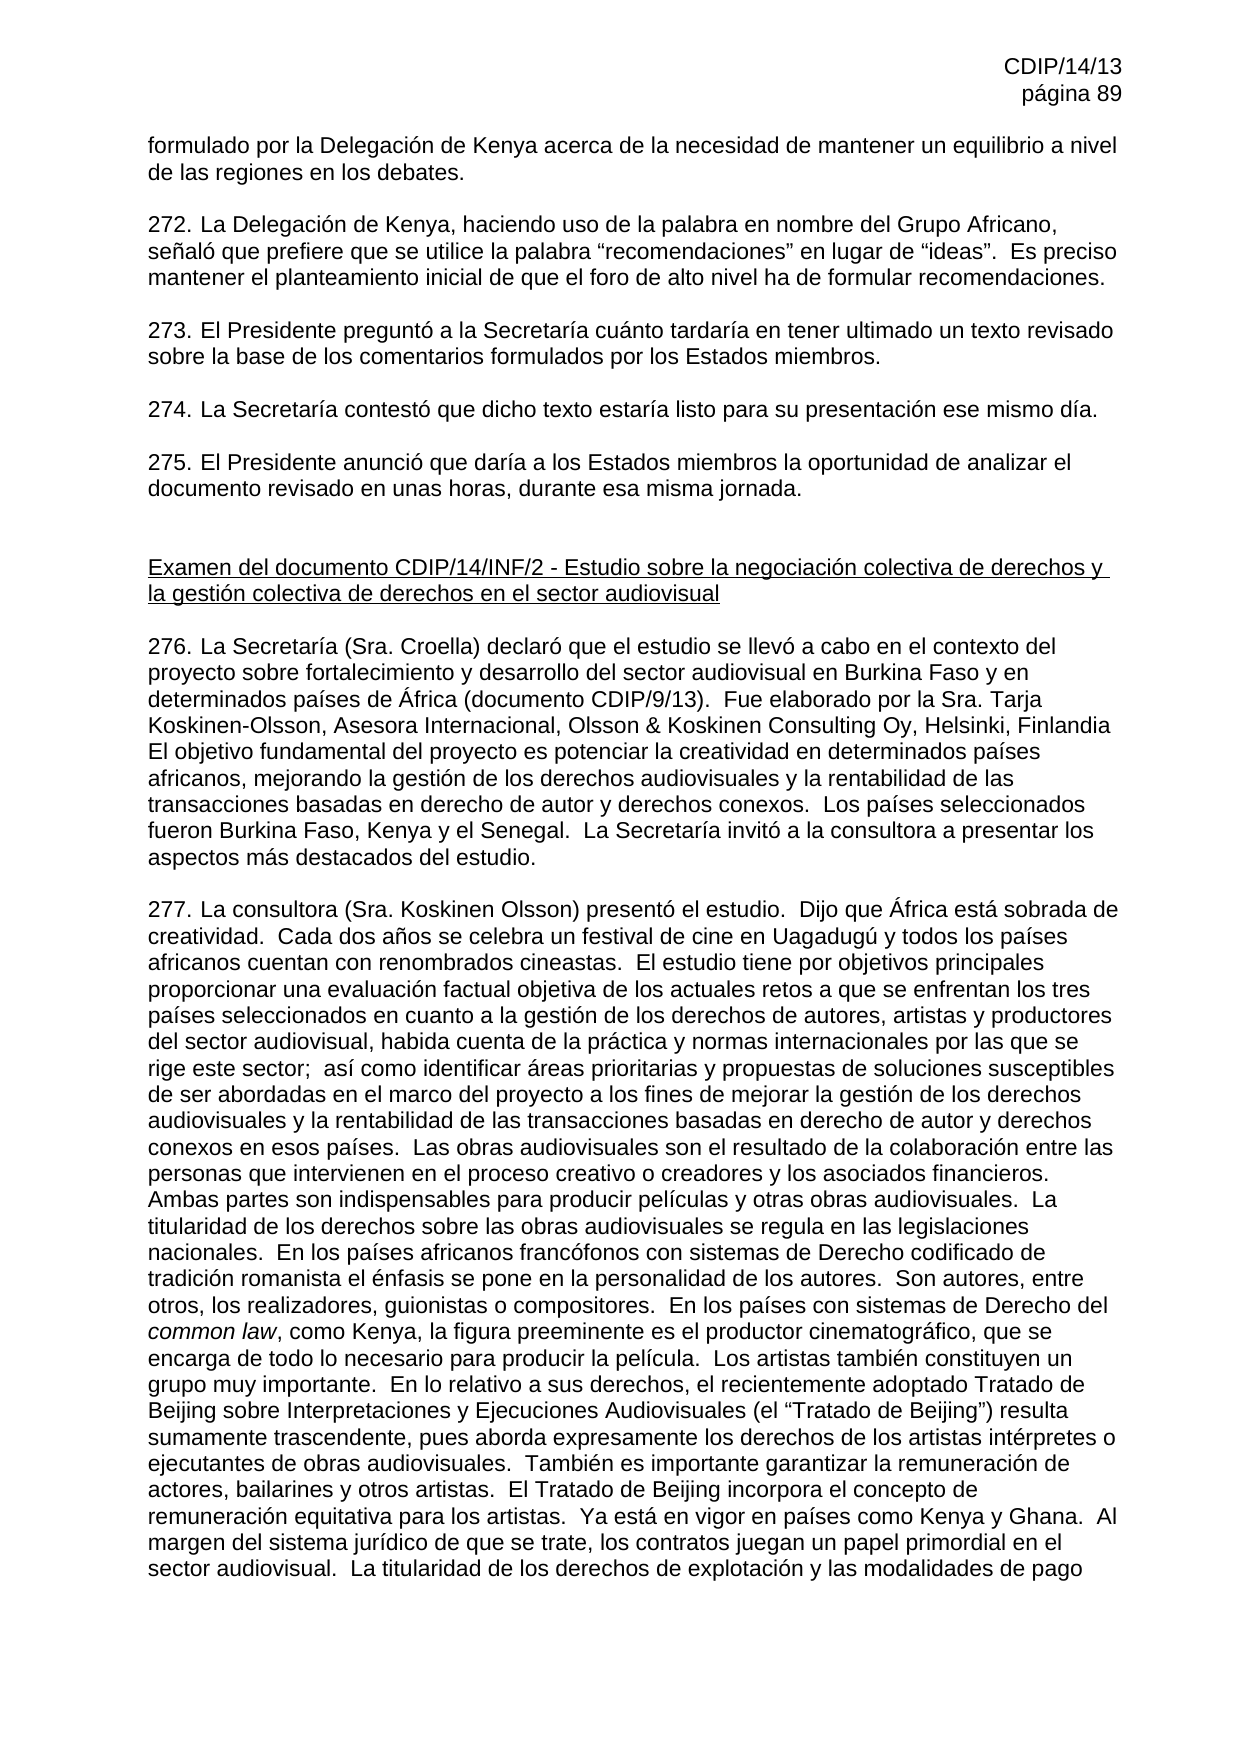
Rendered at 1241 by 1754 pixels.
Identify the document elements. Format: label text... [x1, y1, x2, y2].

list El Presidente anunció que daría a los Estados miembros la oportunidad de analizar el documento revisado en unas horas, durante esa misma jornada. [148, 448, 1122, 501]
list El Presidente preguntó a la Secretaría cuánto tardaría en tener ultimado un texto revisado sobre la base de los comentarios formulados por los Estados miembros. [148, 317, 1122, 369]
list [148, 132, 1122, 185]
list La Secretaría (Sra. Croella) declaró que el estudio se llevó a cabo en el contexto del proyecto sobre fortalecimiento y desarrollo del sector audiovisual en Burkina Faso y en determinados países de África (documento CDIP/9/13). Fue elaborado por la Sra. Tarja Koskinen-Olsson, Asesora Internacional, Olsson & Koskinen Consulting Oy, Helsinki, Finlandia El objetivo fundamental del proyecto es potenciar la creatividad en determinados países africanos, mejorando la gestión de los derechos audiovisuales y la rentabilidad de las transacciones basadas en derecho de autor y derechos conexos. Los países seleccionados fueron Burkina Faso, Kenya y el Senegal. La Secretaría invitó a la consultora a presentar los aspectos más destacados del estudio. [148, 633, 1122, 870]
text Examen del documento CDIP/14/INF/2 - Estudio sobre la negociación colectiva de derechos y la gestión colectiva de derechos en el sector audiovisual [148, 554, 1122, 607]
list La Delegación de Kenya, haciendo uso de la palabra en nombre del Grupo Africano, señaló que prefiere que se utilice la palabra “recomendaciones” en lugar de “ideas”. Es preciso mantener el planteamiento inicial de que el foro de alto nivel ha de formular recomendaciones. [148, 211, 1122, 290]
list La Secretaría contestó que dicho texto estaría listo para su presentación ese mismo día. [148, 396, 1122, 422]
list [148, 896, 1122, 1582]
